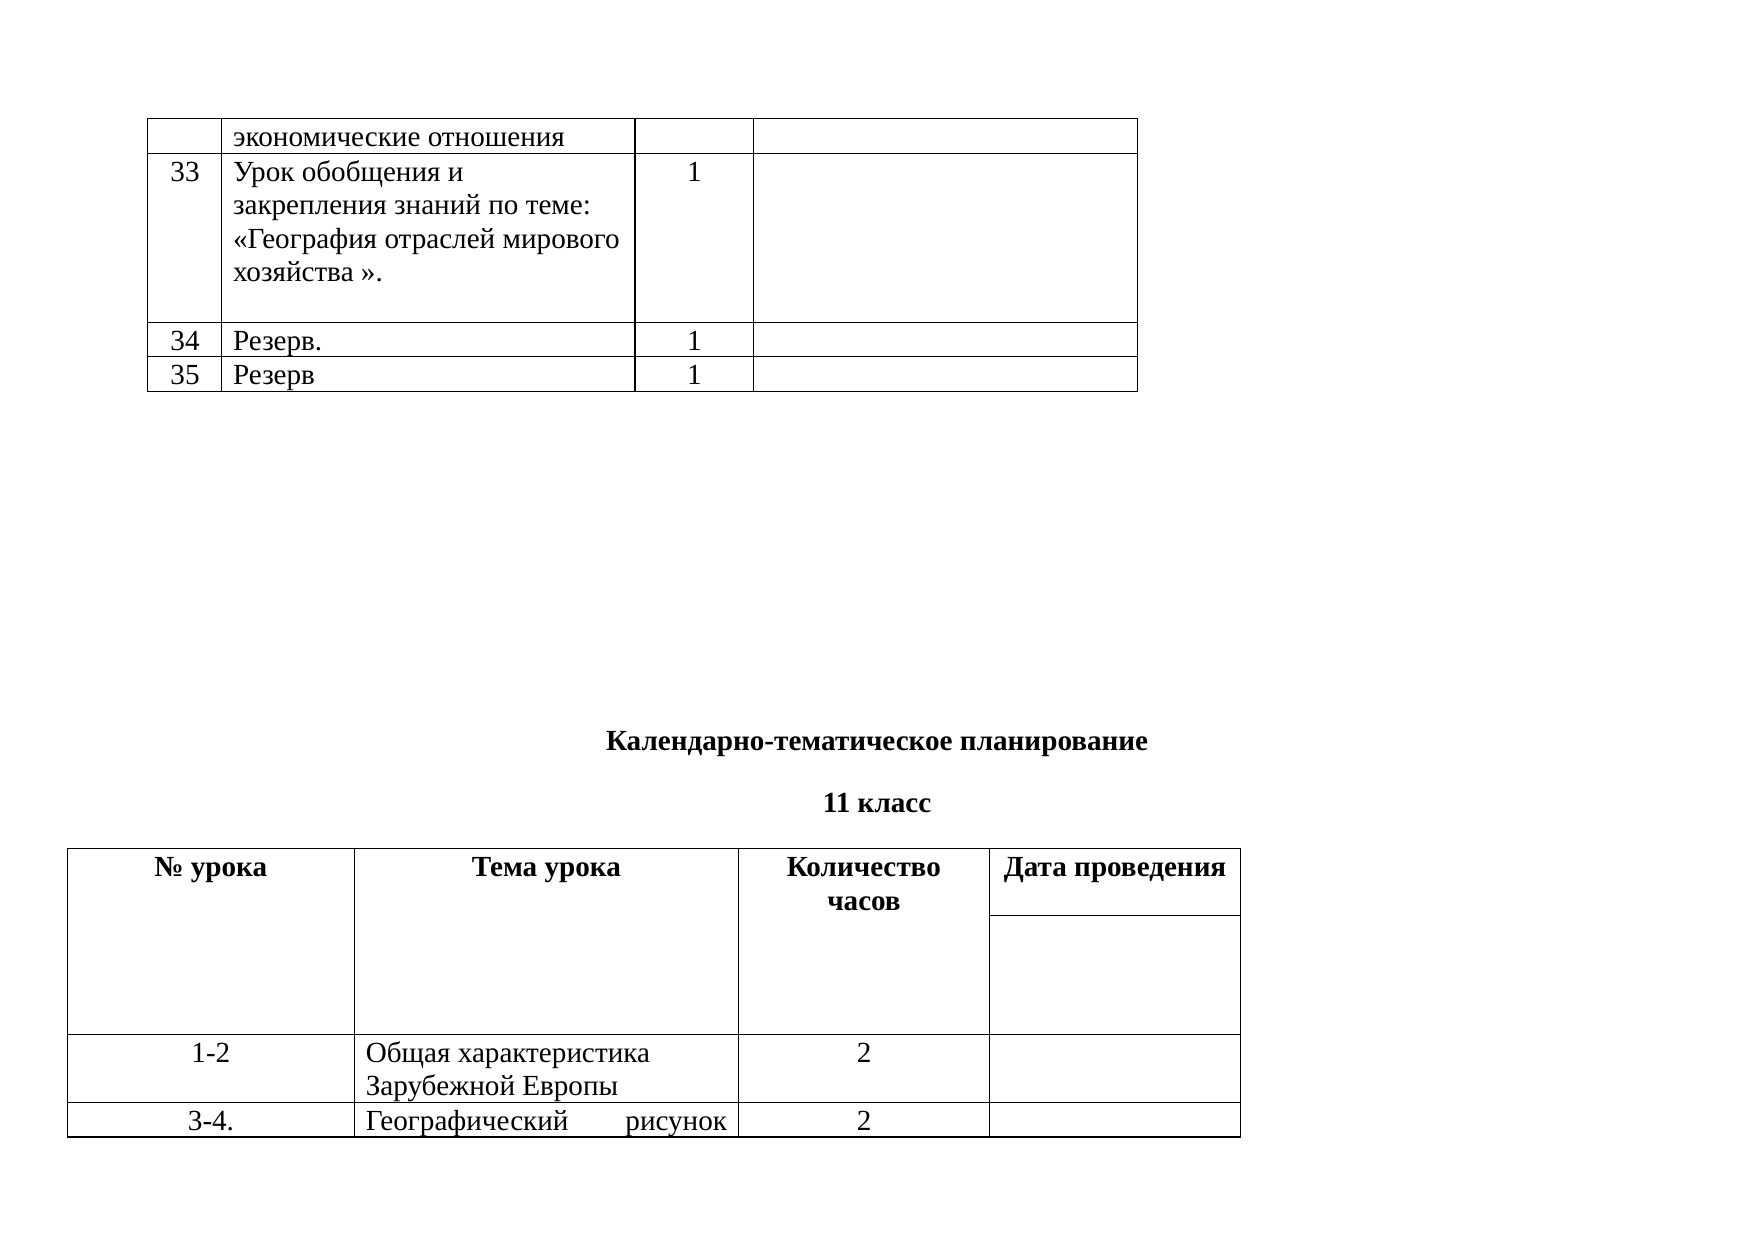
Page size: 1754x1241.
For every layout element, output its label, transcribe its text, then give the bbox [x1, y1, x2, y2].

table_cell 32 [148, 119, 221, 153]
table_cell 33 [148, 154, 221, 322]
table_cell 1 [636, 119, 753, 153]
table_cell Резерв [222, 357, 634, 391]
table_cell [990, 1103, 1240, 1136]
table_header Количество часов [739, 849, 989, 1034]
table_cell Общая характеристика Зарубежной Европы [355, 1035, 738, 1102]
text 11 класс [118, 786, 1636, 819]
table_cell Резерв. [222, 323, 634, 356]
table_cell 2 [739, 1103, 989, 1136]
table_cell 1 [636, 357, 753, 391]
text Календарно-тематическое планирование [118, 723, 1636, 756]
table_cell [754, 323, 1137, 356]
table_cell [754, 357, 1137, 391]
table_header Тема урока [355, 849, 738, 1034]
table_cell 35 [148, 357, 221, 391]
table_cell [754, 154, 1137, 322]
table_cell 1 [636, 323, 753, 356]
table_cell 2 [739, 1035, 989, 1102]
table_header № урока [68, 849, 354, 1034]
table_cell 1-2 [68, 1035, 354, 1102]
table_header Дата проведения [990, 849, 1240, 915]
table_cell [355, 1103, 738, 1136]
table_cell 34 [148, 323, 221, 356]
table_cell Урок обобщения и закрепления знаний по теме: «География отраслей мирового хозяйства ». [222, 154, 634, 322]
table_cell [754, 119, 1137, 153]
table_cell 1 [636, 154, 753, 322]
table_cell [222, 119, 634, 153]
table_cell [990, 916, 1240, 1034]
table_cell [990, 1035, 1240, 1102]
table_cell 3-4. [68, 1103, 354, 1136]
